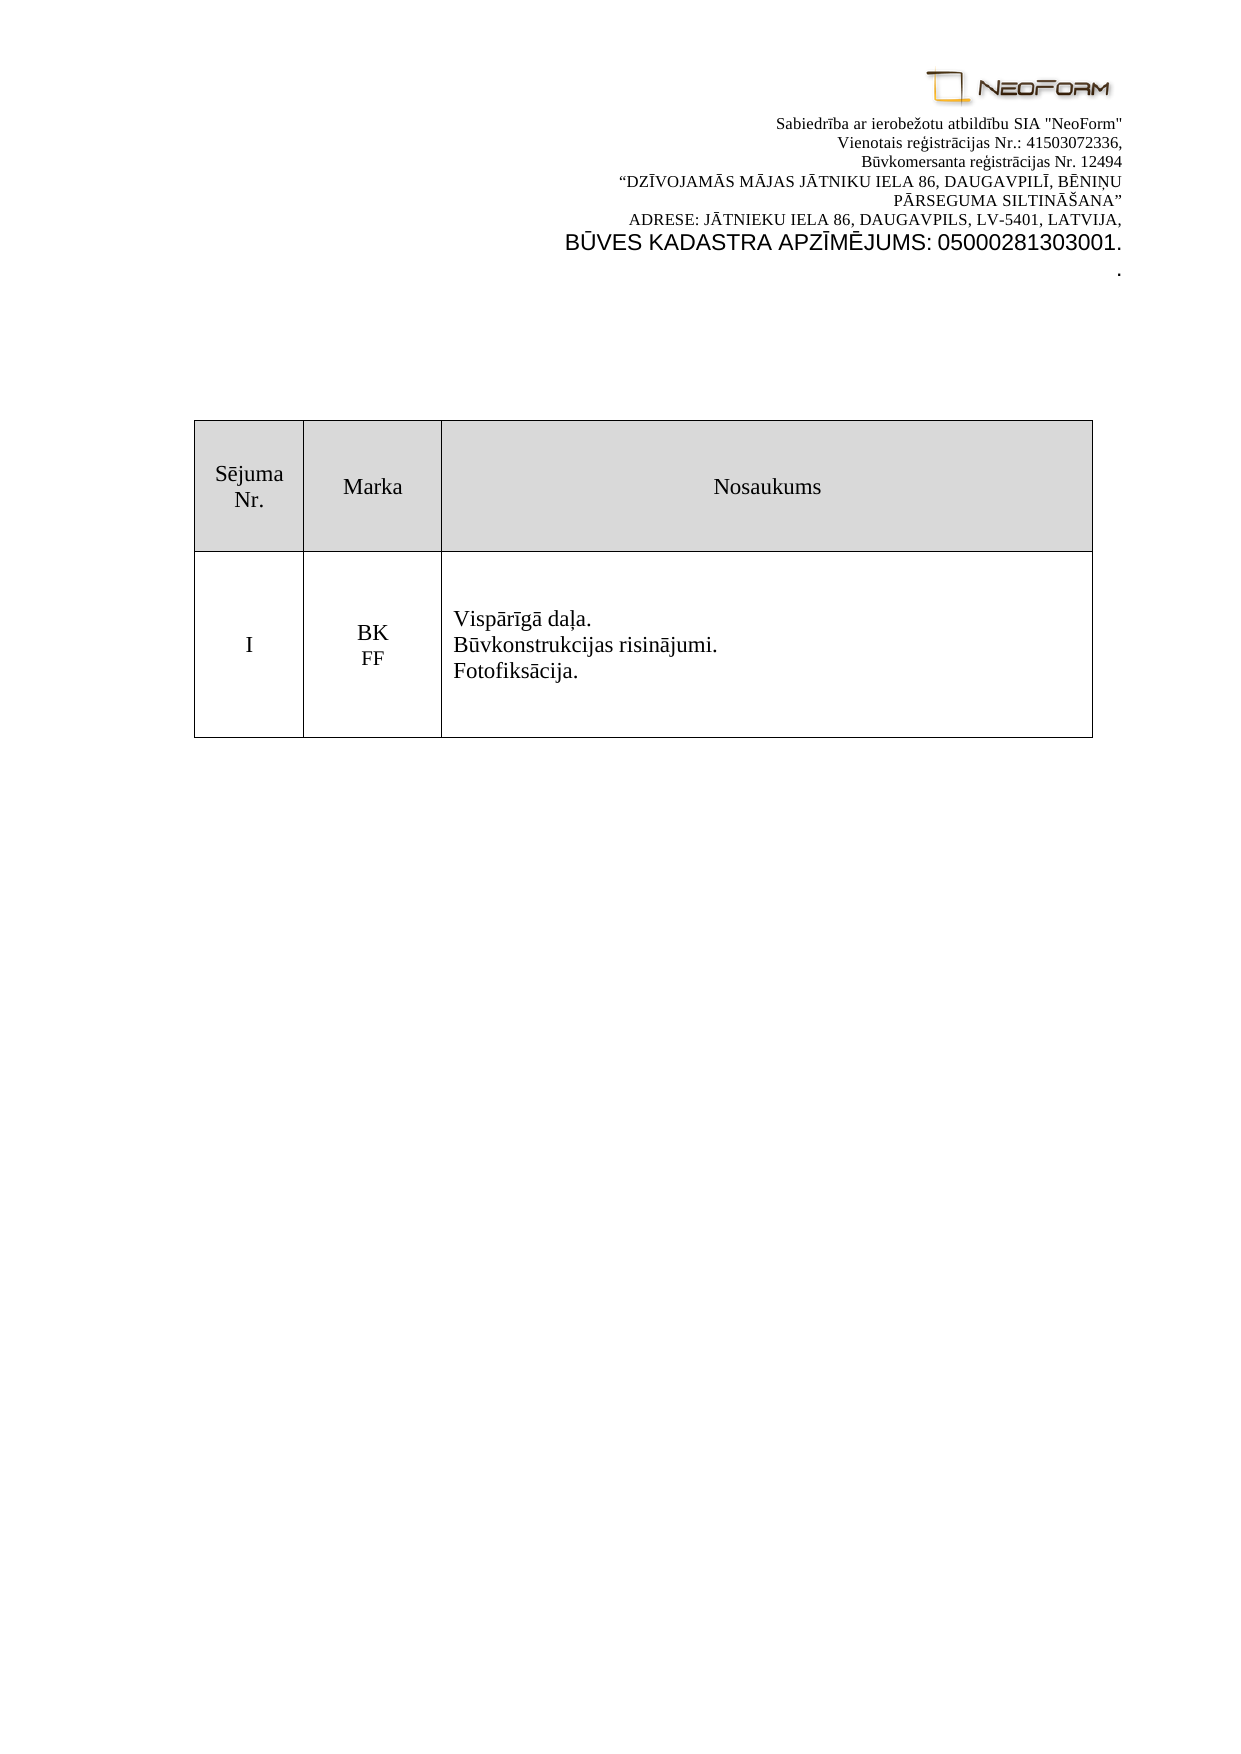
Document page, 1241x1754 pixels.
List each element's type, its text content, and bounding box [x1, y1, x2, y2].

picture [920, 58, 1123, 114]
table_header Nosaukums [442, 421, 1092, 551]
table_cell Vispārīgā daļa. Būvkonstrukcijas risinājumi. Fotofiksācija. [442, 552, 1092, 737]
table_header Sējuma Nr. [195, 421, 303, 551]
table_header Marka [304, 421, 441, 551]
table_cell BK FF [304, 552, 441, 737]
table_cell I [195, 552, 303, 737]
